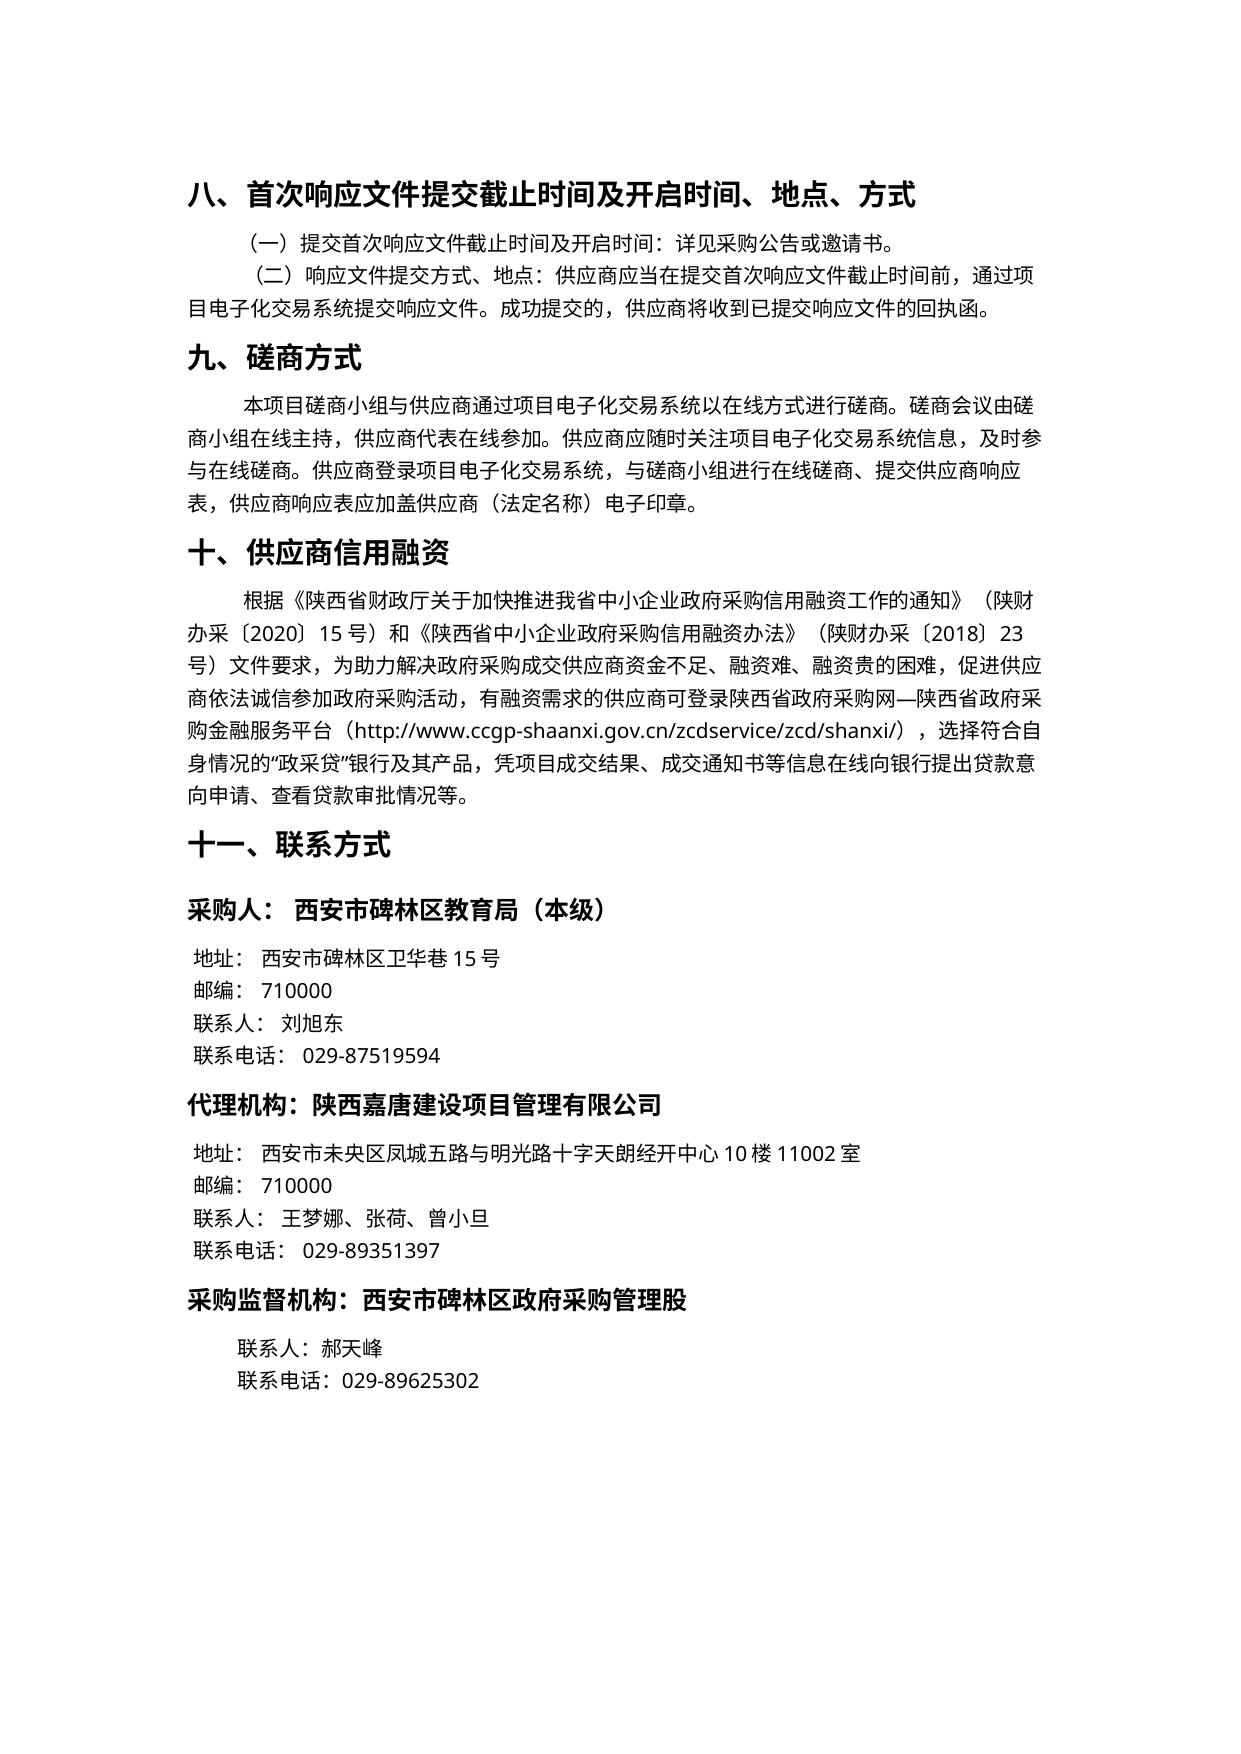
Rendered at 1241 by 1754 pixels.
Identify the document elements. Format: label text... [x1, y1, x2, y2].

text 十、供应商信用融资 [187, 519, 1053, 584]
text 地址： 西安市碑林区卫华巷15号 [187, 942, 1053, 974]
text 九、磋商方式 [187, 324, 1053, 389]
text 联系人： 王梦娜、张荷、曾小旦 [187, 1202, 1053, 1234]
text 根据《陕西省财政厅关于加快推进我省中小企业政府采购信用融资工作的通知》（陕财办采〔2020〕15 号）和《陕西省中小企业政府采购信用融资办法》（陕财办采〔2018〕23 号）文件要求，为助力解决政府采购成交供应商资金不足、融资难、融资贵的困难，促进供应商依法诚信参加政府采购活动，有融资需求的供应商可登录陕西省政府采购网—陕西省政府采购金融服务平台（http://www.ccgp-shaanxi.gov.cn/zcdservice/zcd/shanxi/），选择符合自身情况的“政采贷”银行及其产品，凭项目成交结果、成交通知书等信息在线向银行提出贷款意向申请、查看贷款审批情况等。 [187, 584, 1053, 812]
text 联系人： 刘旭东 [187, 1007, 1053, 1039]
text 本项目磋商小组与供应商通过项目电子化交易系统以在线方式进行磋商。磋商会议由磋商小组在线主持，供应商代表在线参加。供应商应随时关注项目电子化交易系统信息，及时参与在线磋商。供应商登录项目电子化交易系统，与磋商小组进行在线磋商、提交供应商响应表，供应商响应表应加盖供应商（法定名称）电子印章。 [187, 389, 1053, 519]
text （一）提交首次响应文件截止时间及开启时间：详见采购公告或邀请书。 [187, 227, 1053, 259]
text 代理机构：陕西嘉唐建设项目管理有限公司 [187, 1072, 1053, 1137]
text 十一、联系方式 [187, 812, 1053, 877]
text 联系电话： 029-87519594 [187, 1039, 1053, 1072]
text 联系人：郝天峰 [187, 1332, 1053, 1364]
text 联系电话：029-89625302 [187, 1364, 1053, 1397]
text 八、首次响应文件提交截止时间及开启时间、地点、方式 [187, 162, 1053, 227]
text 采购人： 西安市碑林区教育局（本级） [187, 877, 1053, 942]
text 联系电话： 029-89351397 [187, 1234, 1053, 1267]
text （二）响应文件提交方式、地点：供应商应当在提交首次响应文件截止时间前，通过项目电子化交易系统提交响应文件。成功提交的，供应商将收到已提交响应文件的回执函。 [187, 259, 1053, 324]
text 邮编： 710000 [187, 1169, 1053, 1202]
text 地址： 西安市未央区凤城五路与明光路十字天朗经开中心10楼11002室 [187, 1137, 1053, 1169]
text 邮编： 710000 [187, 974, 1053, 1007]
text 采购监督机构：西安市碑林区政府采购管理股 [187, 1267, 1053, 1332]
